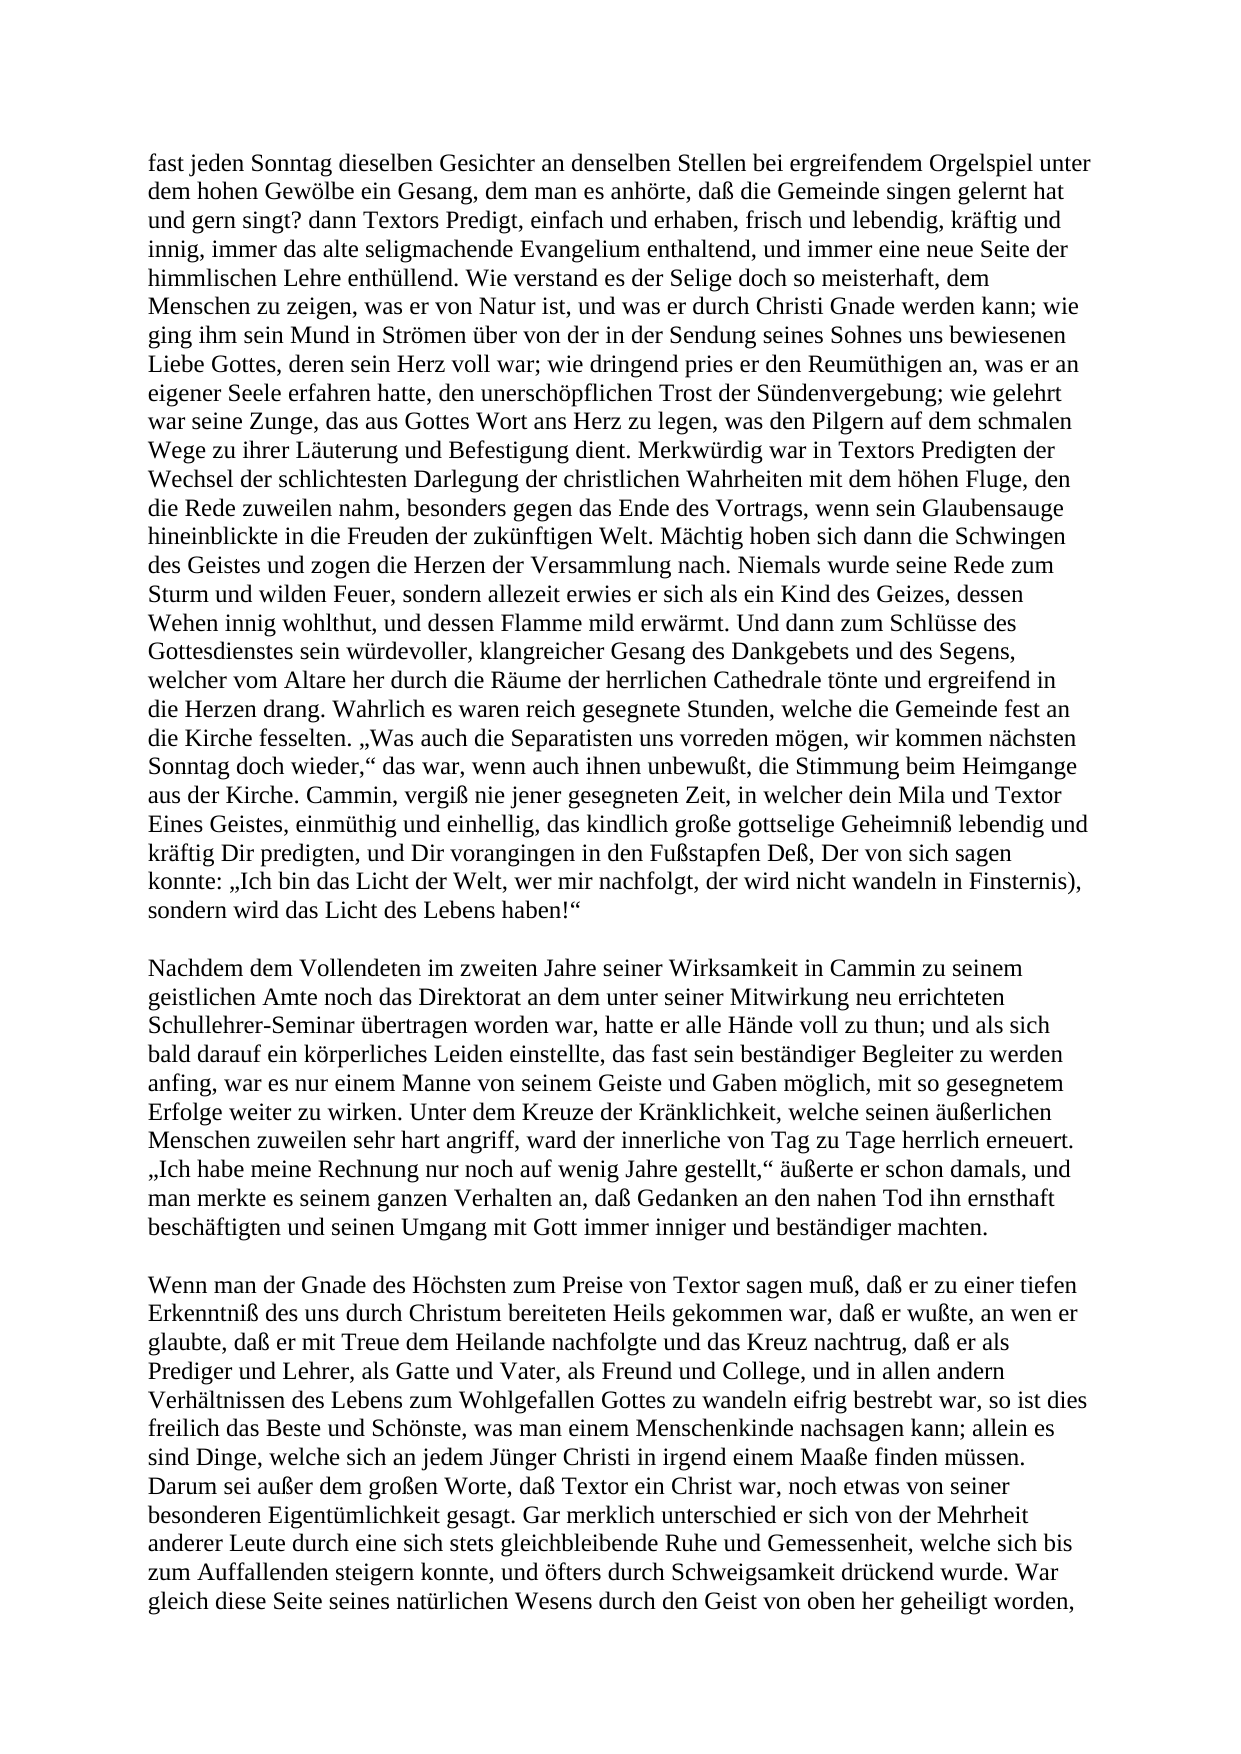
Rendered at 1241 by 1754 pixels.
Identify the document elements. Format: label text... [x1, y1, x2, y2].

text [148, 148, 1093, 924]
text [148, 1270, 1093, 1615]
text Nachdem dem Vollendeten im zweiten Jahre seiner Wirksamkeit in Cammin zu seinem geistlichen Amte noch das Direktorat an dem unter seiner Mitwirkung neu errichteten Schullehrer-Seminar übertragen worden war, hatte er alle Hände voll zu thun; und als sich bald darauf ein körperliches Leiden einstellte, das fast sein beständiger Begleiter zu werden anfing, war es nur einem Manne von seinem Geiste und Gaben möglich, mit so gesegnetem Erfolge weiter zu wirken. Unter dem Kreuze der Kränklichkeit, welche seinen äußerlichen Menschen zuweilen sehr hart angriff, ward der innerliche von Tag zu Tage herrlich erneuert. „Ich habe meine Rechnung nur noch auf wenig Jahre gestellt,“ äußerte er schon damals, und man merkte es seinem ganzen Verhalten an, daß Gedanken an den nahen Tod ihn ernsthaft beschäftigten und seinen Umgang mit Gott immer inniger und beständiger machten. [148, 953, 1093, 1241]
